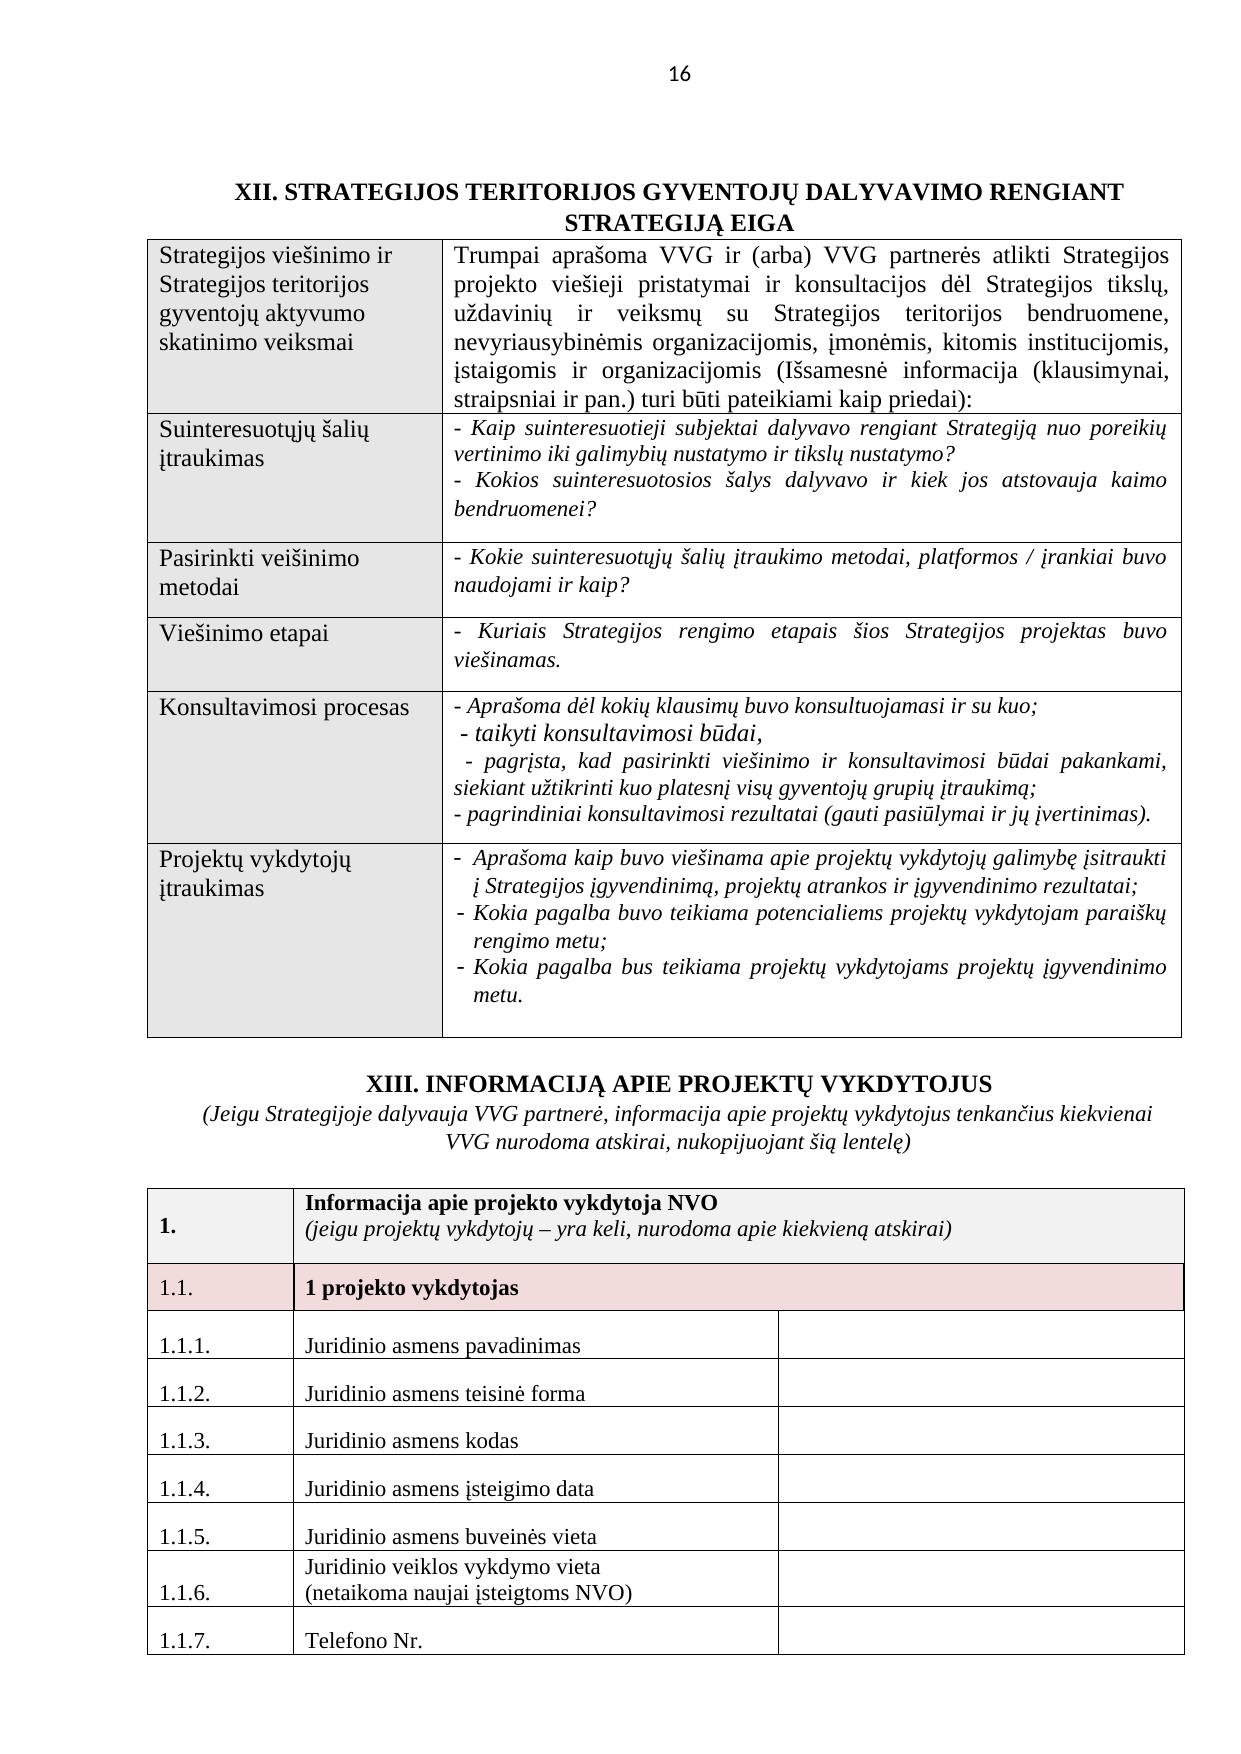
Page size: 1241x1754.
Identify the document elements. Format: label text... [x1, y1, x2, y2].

table_header 1. [148, 1189, 293, 1263]
table_cell 1.1. [148, 1264, 293, 1310]
table_cell [779, 1607, 1184, 1653]
table_cell [779, 1503, 1184, 1549]
table_cell Konsultavimosi procesas [148, 692, 442, 843]
table_cell Suinteresuotųjų šalių įtraukimas [148, 414, 442, 542]
text XII. STRATEGIJOS TERITORIJOS GYVENTOJŲ DALYVAVIMO RENGIANT STRATEGIJĄ EIGA [177, 177, 1181, 237]
text (Jeigu Strategijoje dalyvauja VVG partnerė, informacija apie projektų vykdytojus tenkančius kiekvienai VVG nurodoma atskirai, nukopijuojant šią lentelę) [177, 1100, 1181, 1154]
table_cell - Kokie suinteresuotųjų šalių įtraukimo metodai, platformos / įrankiai buvo naudojami ir kaip? [443, 543, 1181, 617]
table_cell 1.1.2. [148, 1359, 293, 1406]
table_cell Juridinio asmens teisinė forma [294, 1359, 778, 1406]
table_cell 1.1.1. [148, 1311, 293, 1358]
table_cell Juridinio asmens pavadinimas [294, 1311, 778, 1358]
table_cell Juridinio asmens buveinės vieta [294, 1503, 778, 1549]
table_header [443, 240, 1181, 413]
table_cell 1.1.6. [148, 1551, 293, 1606]
table_cell [779, 1359, 1184, 1406]
table_cell Aprašoma kaip buvo viešinama apie projektų vykdytojų galimybę įsitraukti į Strategijos įgyvendinimą, projektų atrankos ir įgyvendinimo rezultatai; Kokia pagalba buvo teikiama potencialiems projektų vykdytojam paraiškų rengimo metu; Kokia pagalba bus teikiama projektų vykdytojams projektų įgyvendinimo metu. [443, 844, 1181, 1037]
table_cell Pasirinkti veišinimo metodai [148, 543, 442, 617]
table_header Strategijos viešinimo ir Strategijos teritorijos gyventojų aktyvumo skatinimo veiksmai [148, 240, 442, 413]
table_cell Juridinio asmens kodas [294, 1407, 778, 1454]
table_cell [779, 1551, 1184, 1606]
table_cell 1 projekto vykdytojas [295, 1264, 1183, 1310]
table_cell Juridinio veiklos vykdymo vieta (netaikoma naujai įsteigtoms NVO) [294, 1551, 778, 1606]
table_cell Juridinio asmens įsteigimo data [294, 1455, 778, 1502]
text XIII. INFORMACIJĄ APIE PROJEKTŲ VYKDYTOJUS [177, 1069, 1181, 1097]
table_cell 1.1.7. [148, 1607, 293, 1653]
table_cell 1.1.3. [148, 1407, 293, 1454]
table_cell Telefono Nr. [294, 1607, 778, 1653]
table_cell [779, 1311, 1184, 1358]
table_cell [779, 1407, 1184, 1454]
table_header Informacija apie projekto vykdytoja NVO (jeigu projektų vykdytojų – yra keli, nurodoma apie kiekvieną atskirai) [294, 1189, 1184, 1263]
table_cell [779, 1455, 1184, 1502]
table_cell - Aprašoma dėl kokių klausimų buvo konsultuojamasi ir su kuo; - taikyti konsultavimosi būdai, - pagrįsta, kad pasirinkti viešinimo ir konsultavimosi būdai pakankami, siekiant užtikrinti kuo platesnį visų gyventojų grupių įtraukimą; - pagrindiniai konsultavimosi rezultatai (gauti pasiūlymai ir jų įvertinimas). [443, 692, 1181, 843]
table_cell Projektų vykdytojų įtraukimas [148, 844, 442, 1037]
table_cell 1.1.4. [148, 1455, 293, 1502]
table_cell Viešinimo etapai [148, 618, 442, 691]
table_cell 1.1.5. [148, 1503, 293, 1549]
table_cell - Kuriais Strategijos rengimo etapais šios Strategijos projektas buvo viešinamas. [443, 618, 1181, 691]
table_cell - Kaip suinteresuotieji subjektai dalyvavo rengiant Strategiją nuo poreikių vertinimo iki galimybių nustatymo ir tikslų nustatymo? - Kokios suinteresuotosios šalys dalyvavo ir kiek jos atstovauja kaimo bendruomenei? [443, 414, 1181, 542]
